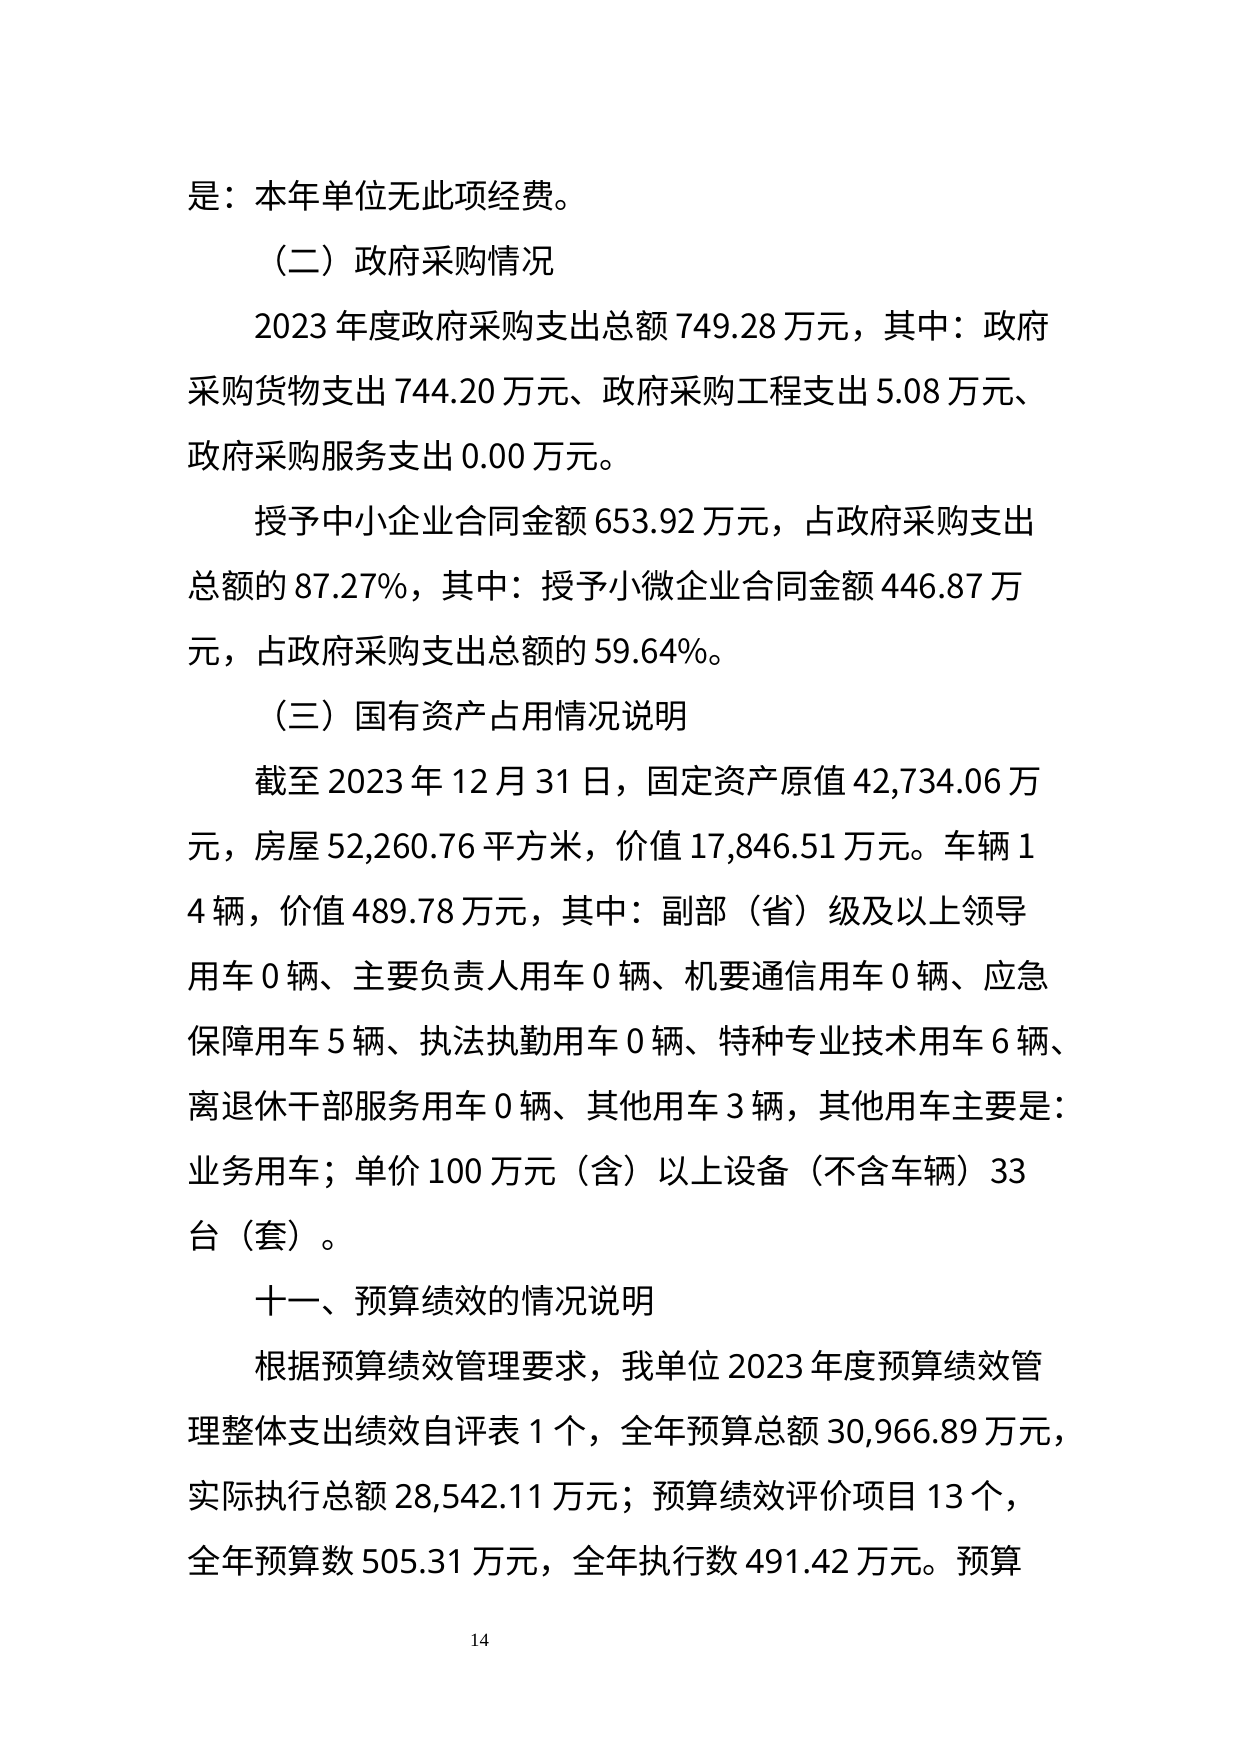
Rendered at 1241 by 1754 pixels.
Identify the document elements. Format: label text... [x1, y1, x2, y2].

text 十一、预算绩效的情况说明 [187, 1267, 1053, 1332]
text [187, 162, 1053, 227]
text （三）国有资产占用情况说明 [187, 682, 1053, 747]
text 截至2023年12月31日，固定资产原值42,734.06万元，房屋52,260.76平方米，价值17,846.51万元。车辆14辆，价值489.78万元，其中：副部（省）级及以上领导用车0辆、主要负责人用车0辆、机要通信用车0辆、应急保障用车5辆、执法执勤用车0辆、特种专业技术用车6辆、离退休干部服务用车0辆、其他用车3辆，其他用车主要是：业务用车；单价100万元（含）以上设备（不含车辆）33台（套）。 [187, 747, 1053, 1267]
text 2023年度政府采购支出总额749.28万元，其中：政府采购货物支出744.20万元、政府采购工程支出5.08万元、政府采购服务支出0.00万元。 [187, 292, 1053, 487]
text （二）政府采购情况 [187, 227, 1053, 292]
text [187, 1332, 1053, 1592]
text 授予中小企业合同金额653.92万元，占政府采购支出总额的87.27%，其中：授予小微企业合同金额446.87万元，占政府采购支出总额的59.64%。 [187, 487, 1053, 682]
